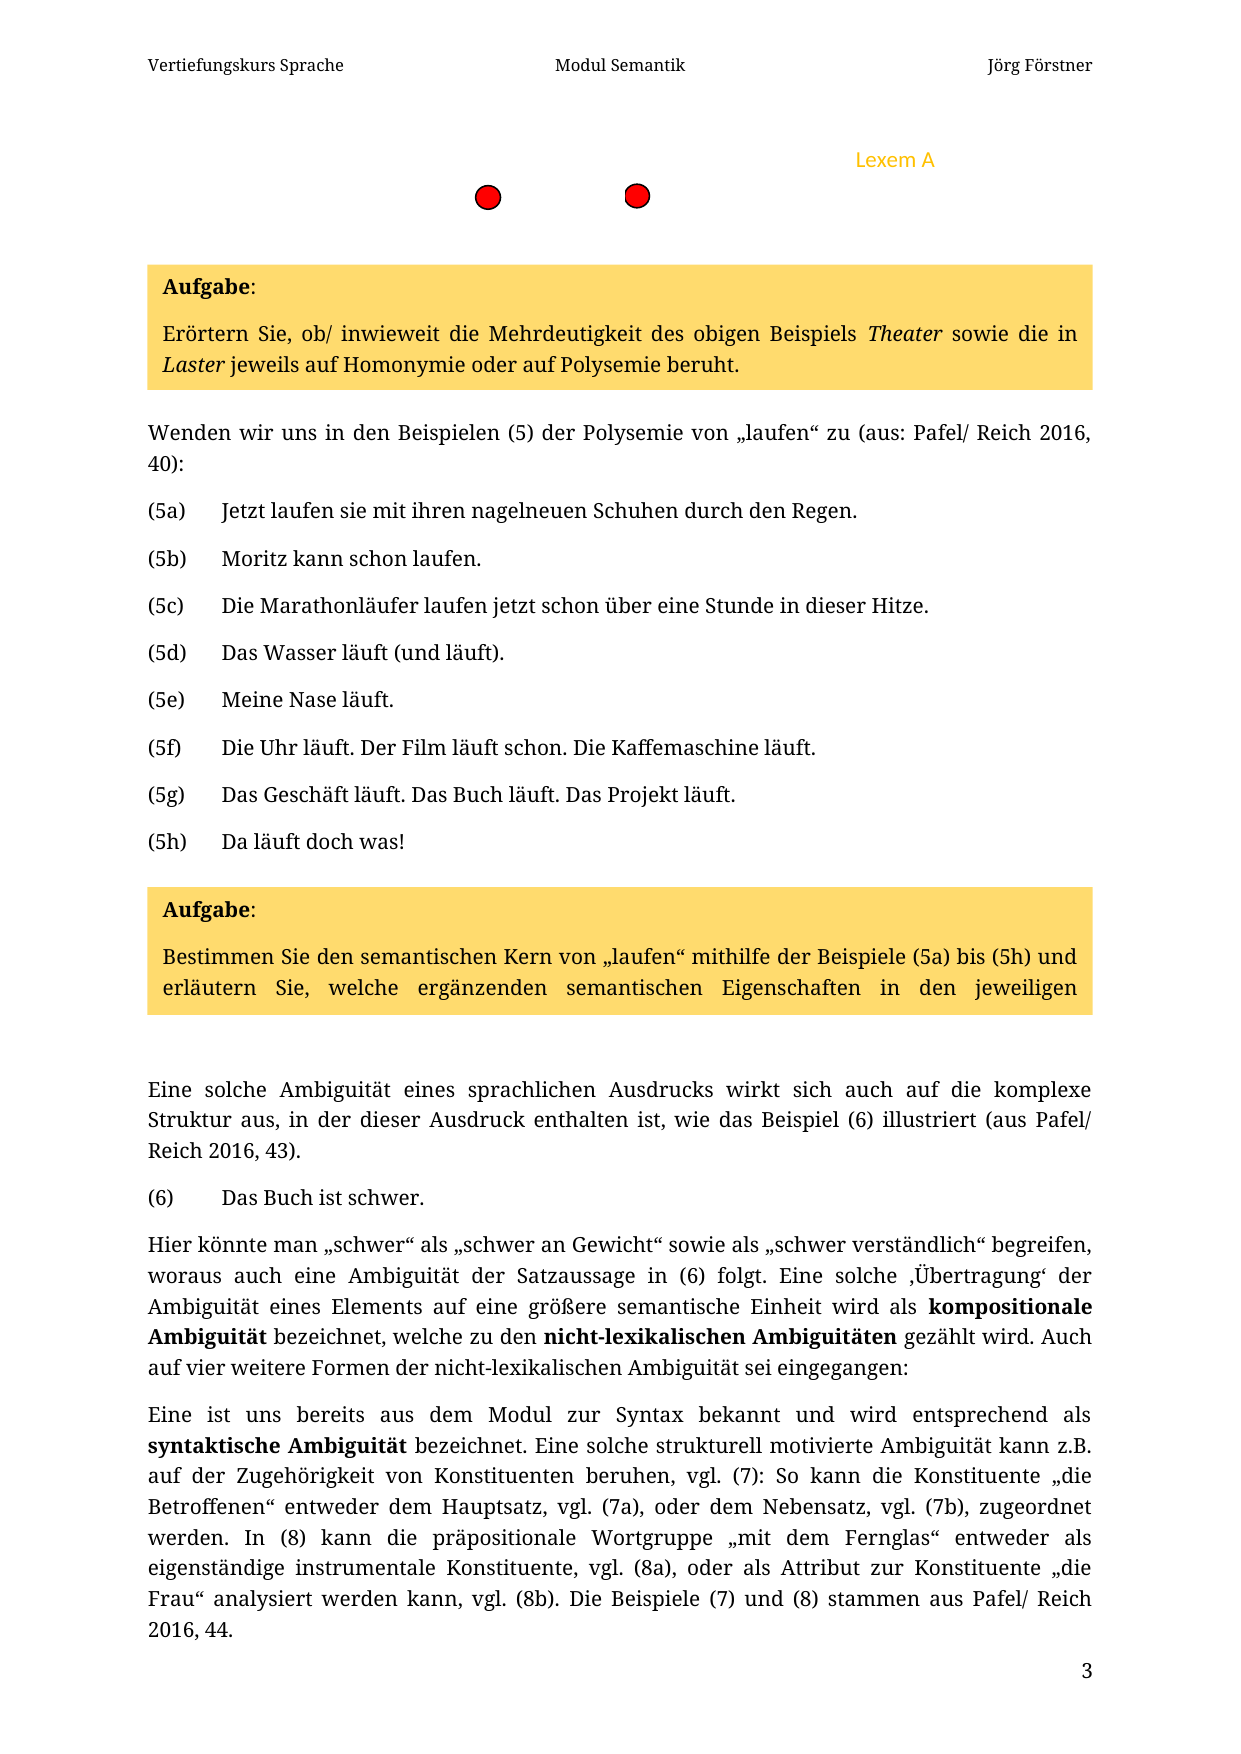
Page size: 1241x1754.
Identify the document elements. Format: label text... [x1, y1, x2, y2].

text (5a) Jetzt laufen sie mit ihren nagelneuen Schuhen durch den Regen. [148, 496, 1093, 525]
text (5c) Die Marathonläufer laufen jetzt schon über eine Stunde in dieser Hitze. [148, 591, 1093, 619]
text Eine ist uns bereits aus dem Modul zur Syntax bekannt und wird entsprechend als syntaktische Ambiguität bezeichnet. Eine solche strukturell motivierte Ambiguität kann z.B. auf der Zugehörigkeit von Konstituenten beruhen, vgl. (7): So kann die Konstituente „die Betroffenen“ entweder dem Hauptsatz, vgl. (7a), oder dem Nebensatz, vgl. (7b), zugeordnet werden. In (8) kann die präpositionale Wortgruppe „mit dem Fernglas“ entweder als eigenständige instrumentale Konstituente, vgl. (8a), oder als Attribut zur Konstituente „die Frau“ analysiert werden kann, vgl. (8b). Die Beispiele (7) und (8) stammen aus Pafel/ Reich 2016, 44. [148, 1400, 1093, 1643]
text (5g) Das Geschäft läuft. Das Buch läuft. Das Projekt läuft. [148, 780, 1093, 809]
text Wenden wir uns in den Beispielen (5) der Polysemie von „laufen“ zu (aus: Pafel/ Reich 2016, 40): [148, 390, 1093, 478]
text (5e) Meine Nase läuft. [148, 686, 1093, 714]
text Hier könnte man „schwer“ als „schwer an Gewicht“ sowie als „schwer verständlich“ begreifen, woraus auch eine Ambiguität der Satzaussage in (6) folgt. Eine solche ,Übertragung‘ der Ambiguität eines Elements auf eine größere semantische Einheit wird als kompositionale Ambiguität bezeichnet, welche zu den nicht-lexikalischen Ambiguitäten gezählt wird. Auch auf vier weitere Formen der nicht-lexikalischen Ambiguität sei eingegangen: [148, 1231, 1093, 1382]
text (6) Das Buch ist schwer. [148, 1183, 1093, 1212]
text (5h) Da läuft doch was! [148, 827, 1093, 856]
text (5f) Die Uhr läuft. Der Film läuft schon. Die Kaffemaschine läuft. [148, 733, 1093, 761]
text (5b) Moritz kann schon laufen. [148, 544, 1093, 572]
text (5d) Das Wasser läuft (und läuft). [148, 638, 1093, 667]
text Eine solche Ambiguität eines sprachlichen Ausdrucks wirkt sich auch auf die komplexe Struktur aus, in der dieser Ausdruck enthalten ist, wie das Beispiel (6) illustriert (aus Pafel/ Reich 2016, 43). [148, 1075, 1093, 1164]
